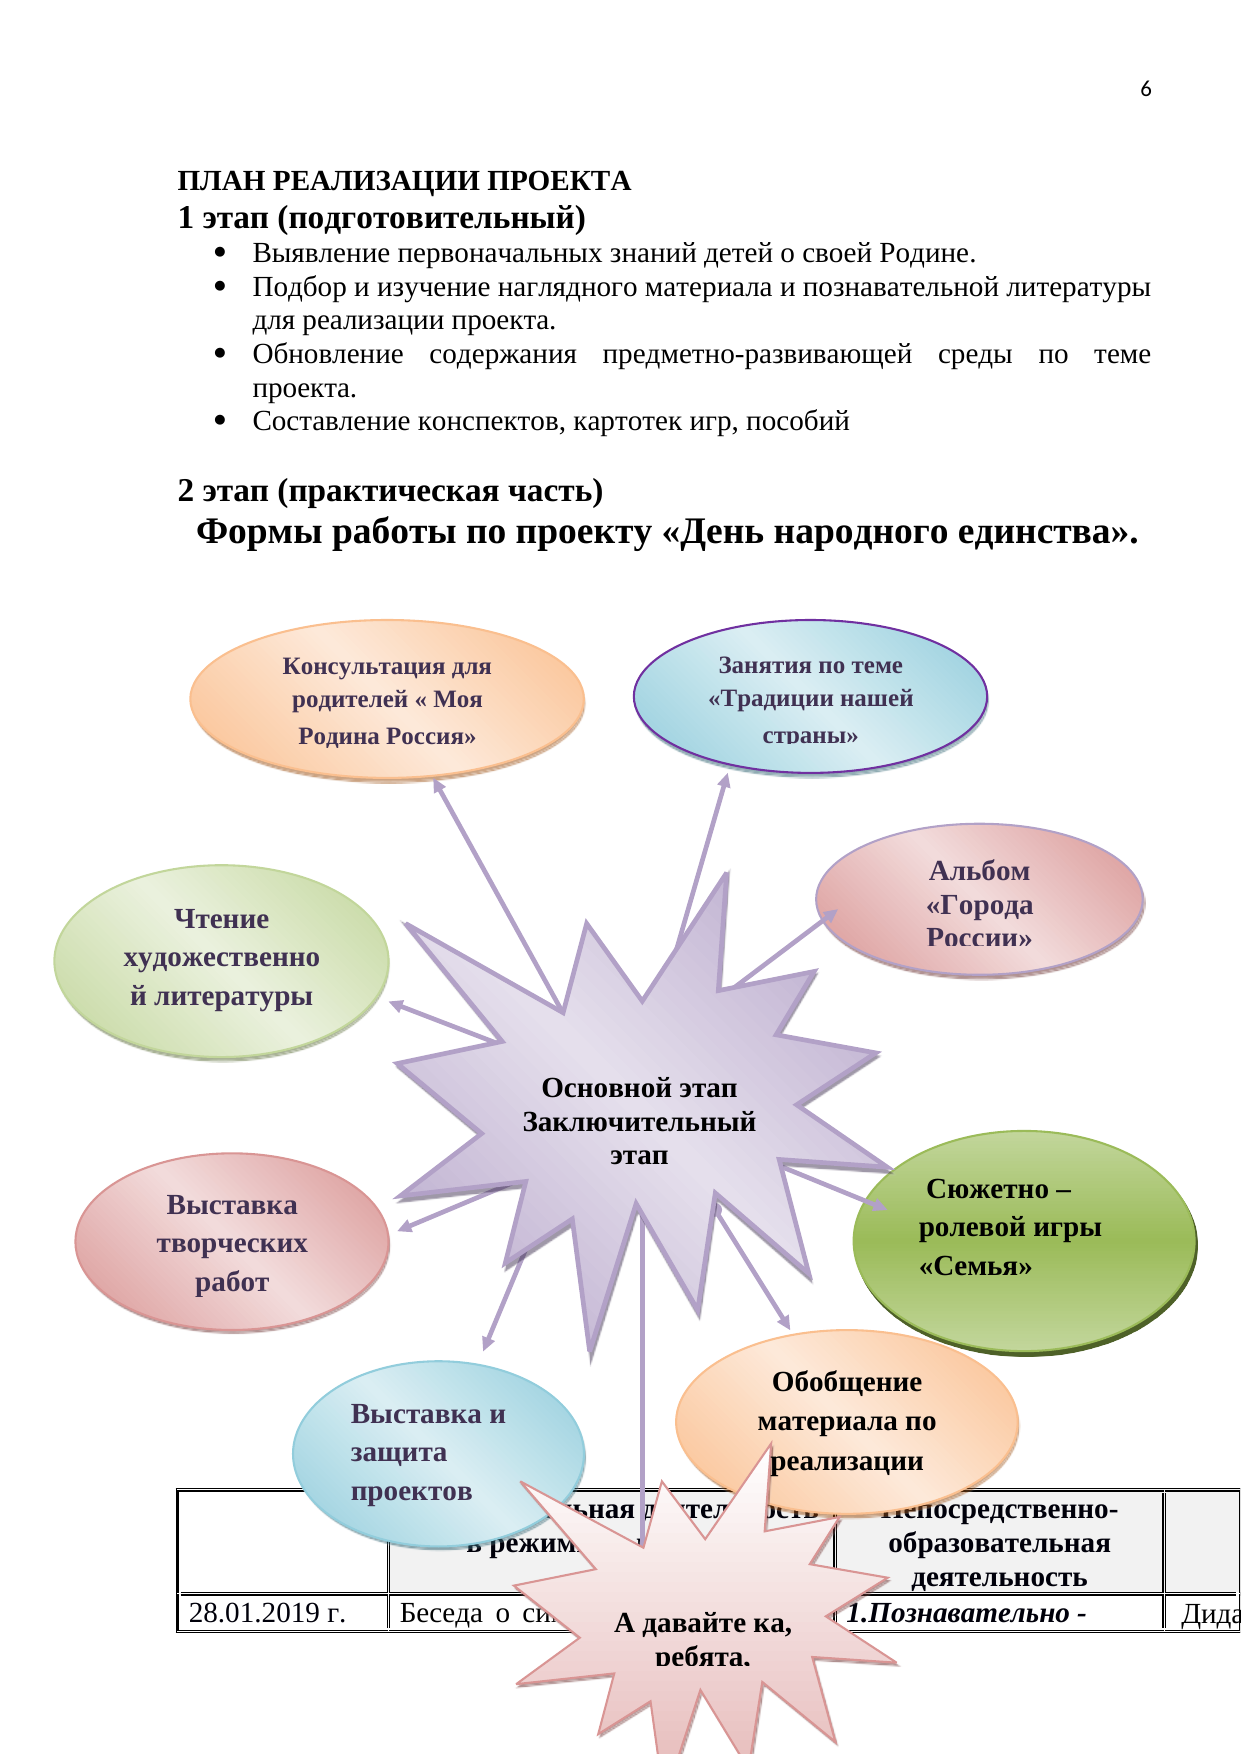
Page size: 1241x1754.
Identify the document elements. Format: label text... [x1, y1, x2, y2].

text 2 этап (практическая часть) [177, 470, 1152, 509]
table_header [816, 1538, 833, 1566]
list Обновление содержания предметно-развивающей среды по теме проекта. [215, 336, 1152, 403]
table_header [179, 1492, 387, 1592]
table_header Образовательная деятельность в режимные моменты [568, 1492, 640, 1543]
table_header Образовательная деятельность в режимные моменты [390, 1521, 591, 1592]
table_header [1164, 1491, 1239, 1592]
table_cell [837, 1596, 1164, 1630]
table_header Непосредственно-образовательная деятельность [837, 1492, 1164, 1592]
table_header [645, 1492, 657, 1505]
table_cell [1164, 1592, 1239, 1630]
list Выявление первоначальных знаний детей о своей Родине. [215, 235, 1152, 269]
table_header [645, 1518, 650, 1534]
text Формы работы по проекту «День народного единства». [183, 509, 1152, 552]
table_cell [179, 1592, 388, 1630]
text 1 этап (подготовительный) [177, 197, 1152, 235]
text ПЛАН РЕАЛИЗАЦИИ ПРОЕКТА [177, 163, 1152, 197]
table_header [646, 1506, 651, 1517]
list Составление конспектов, картотек игр, пособий [215, 403, 1152, 437]
list Подбор и изучение наглядного материала и познавательной литературы для реализации проекта. [215, 269, 1152, 336]
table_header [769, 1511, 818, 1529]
